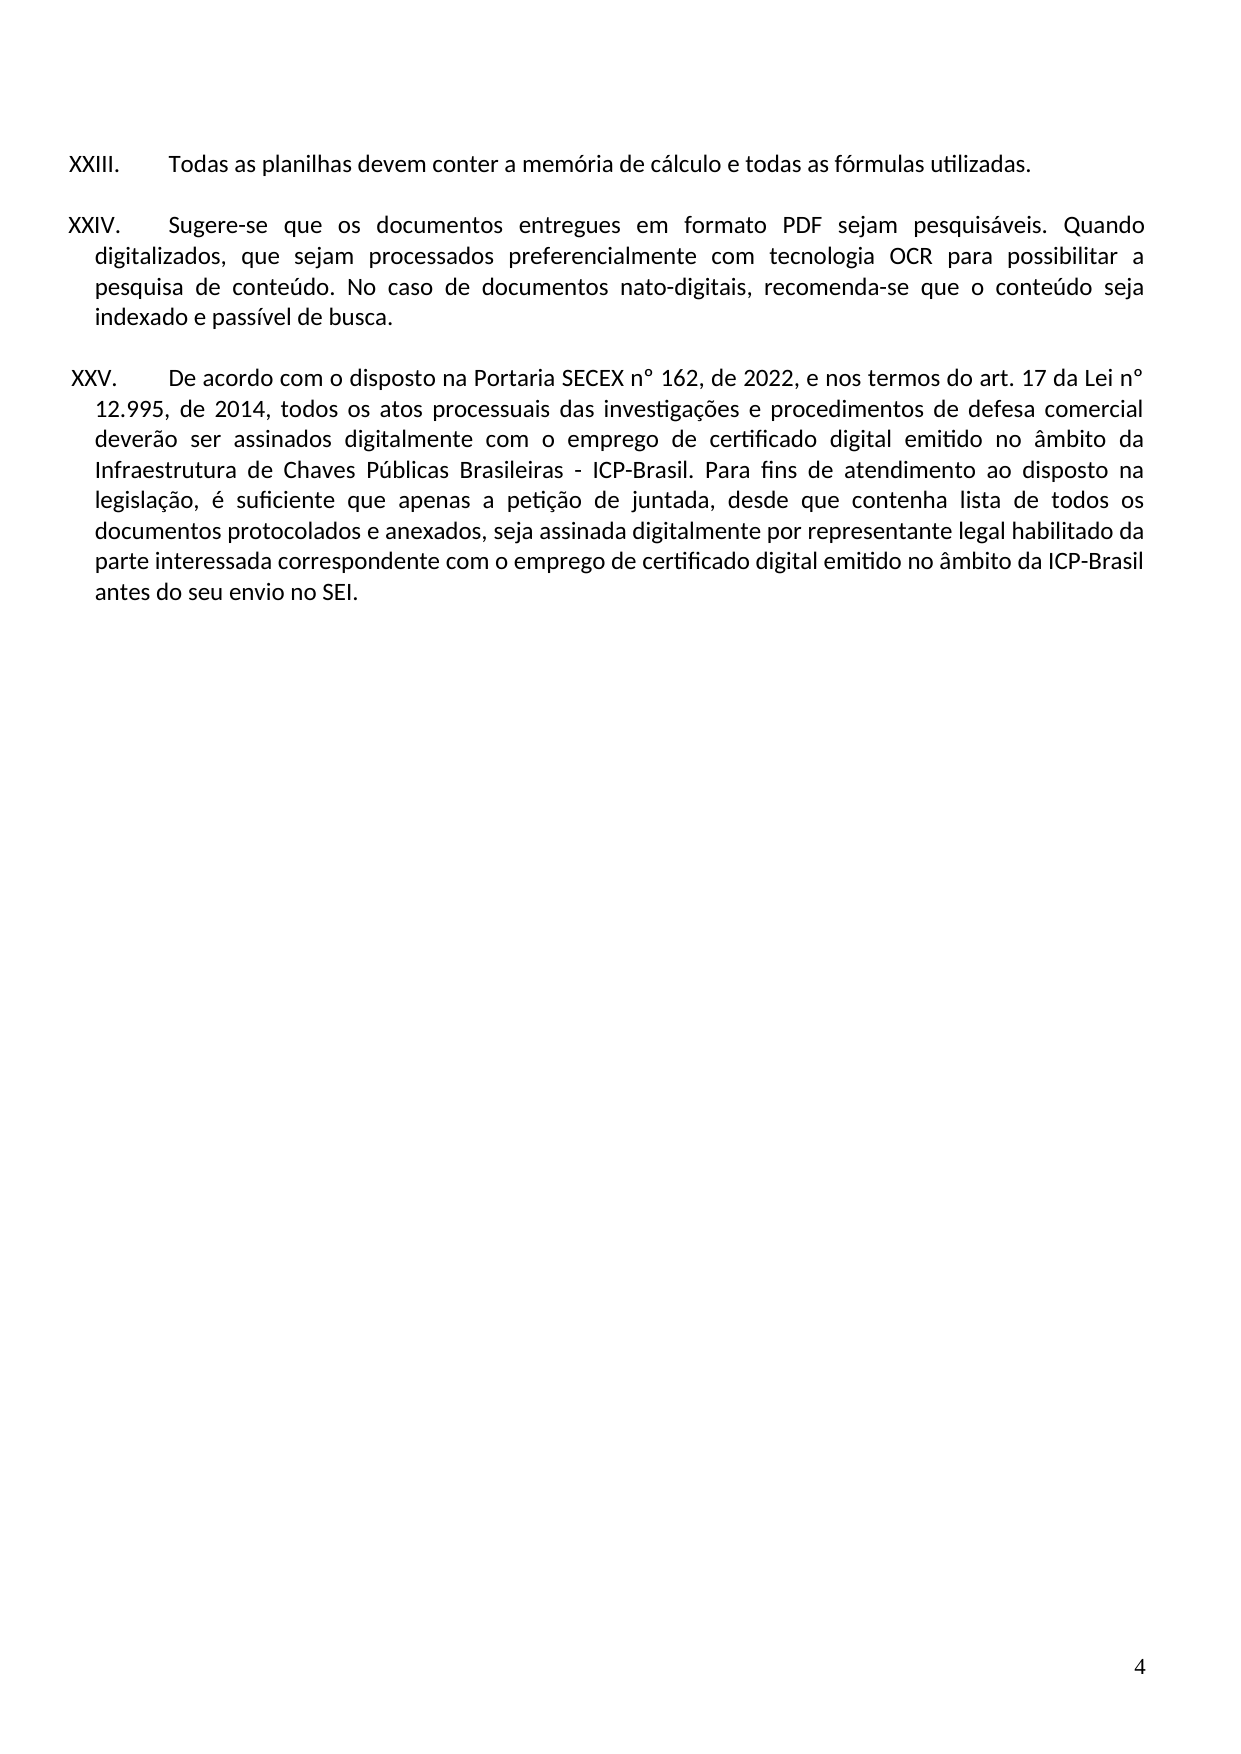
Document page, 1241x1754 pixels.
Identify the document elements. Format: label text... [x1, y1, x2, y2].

list De acordo com o disposto na Portaria SECEX nº 162, de 2022, e nos termos do art. 17 da Lei nº 12.995, de 2014, todos os atos processuais das investigações e procedimentos de defesa comercial deverão ser assinados digitalmente com o emprego de certificado digital emitido no âmbito da Infraestrutura de Chaves Públicas Brasileiras - ICP-Brasil. Para fins de atendimento ao disposto na legislação, é suficiente que apenas a petição de juntada, desde que contenha lista de todos os documentos protocolados e anexados, seja assinada digitalmente por representante legal habilitado da parte interessada correspondente com o emprego de certificado digital emitido no âmbito da ICP-Brasil antes do seu envio no SEI. [94, 362, 1146, 606]
list Todas as planilhas devem conter a memória de cálculo e todas as fórmulas utilizadas. [94, 149, 1146, 179]
list Sugere-se que os documentos entregues em formato PDF sejam pesquisáveis. Quando digitalizados, que sejam processados preferencialmente com tecnologia OCR para possibilitar a pesquisa de conteúdo. No caso de documentos nato-digitais, recomenda-se que o conteúdo seja indexado e passível de busca. [94, 210, 1146, 332]
